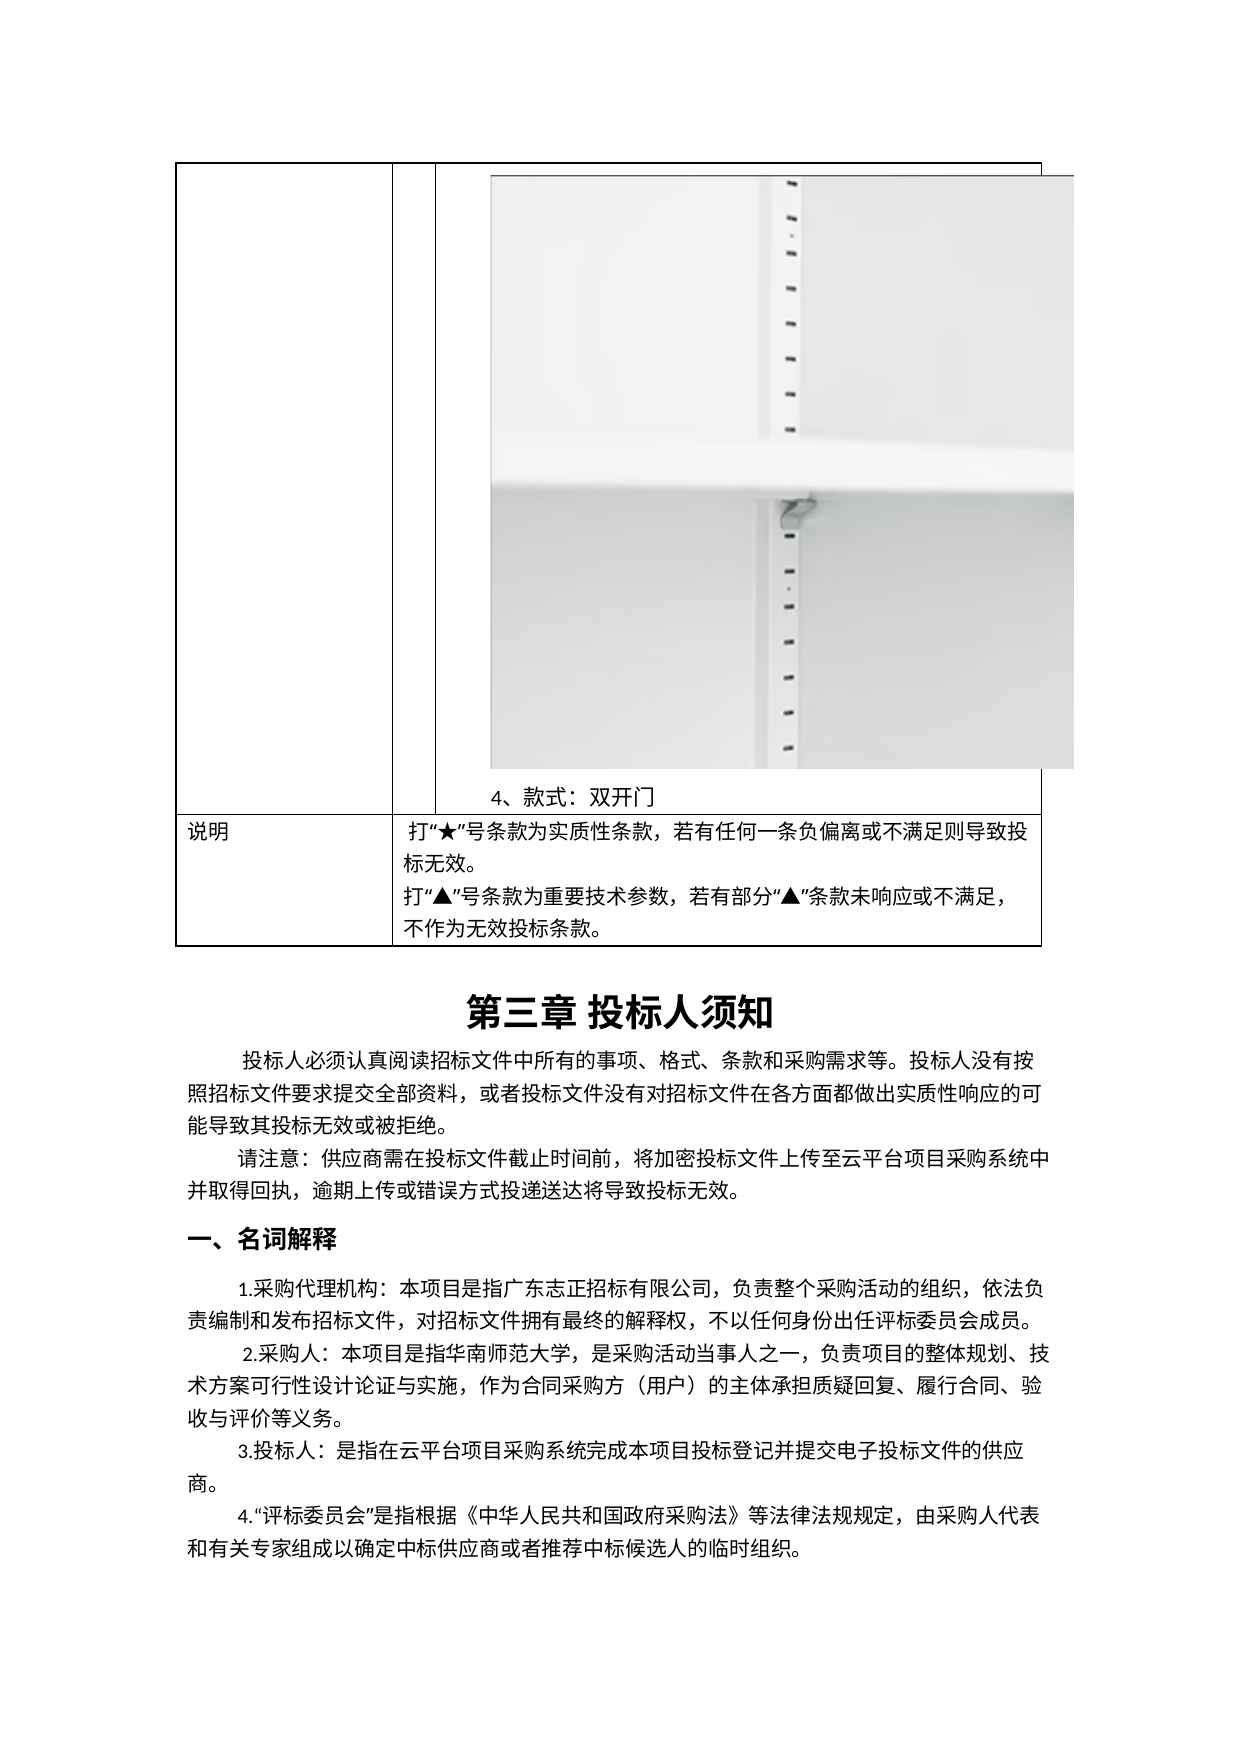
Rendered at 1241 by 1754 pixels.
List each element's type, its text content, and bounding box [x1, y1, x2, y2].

table_cell 打“★”号条款为实质性条款，若有任何一条负偏离或不满足则导致投标无效。 打“▲”号条款为重要技术参数，若有部分“▲”条款未响应或不满足，不作为无效投标条款。 [393, 815, 1041, 945]
text 1.采购代理机构：本项目是指广东志正招标有限公司，负责整个采购活动的组织，依法负责编制和发布招标文件，对招标文件拥有最终的解释权，不以任何身份出任评标委员会成员。 [187, 1272, 1053, 1337]
text 4.“评标委员会”是指根据《中华人民共和国政府采购法》等法律法规规定，由采购人代表和有关专家组成以确定中标供应商或者推荐中标候选人的临时组织。 [187, 1499, 1053, 1564]
picture [490, 175, 1074, 769]
text 一、名词解释 [187, 1207, 1053, 1272]
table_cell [436, 164, 1041, 813]
table_cell 说明 [177, 815, 392, 945]
table_cell [177, 164, 392, 813]
text 投标人必须认真阅读招标文件中所有的事项、格式、条款和采购需求等。投标人没有按照招标文件要求提交全部资料，或者投标文件没有对招标文件在各方面都做出实质性响应的可能导致其投标无效或被拒绝。 [187, 1044, 1053, 1142]
text 3.投标人：是指在云平台项目采购系统完成本项目投标登记并提交电子投标文件的供应商。 [187, 1434, 1053, 1499]
table_cell 1 [393, 164, 435, 813]
text 2.采购人：本项目是指华南师范大学，是采购活动当事人之一，负责项目的整体规划、技术方案可行性设计论证与实施，作为合同采购方（用户）的主体承担质疑回复、履行合同、验收与评价等义务。 [187, 1337, 1053, 1434]
text 第三章 投标人须知 [187, 979, 1053, 1044]
text 请注意：供应商需在投标文件截止时间前，将加密投标文件上传至云平台项目采购系统中并取得回执，逾期上传或错误方式投递送达将导致投标无效。 [187, 1142, 1053, 1207]
